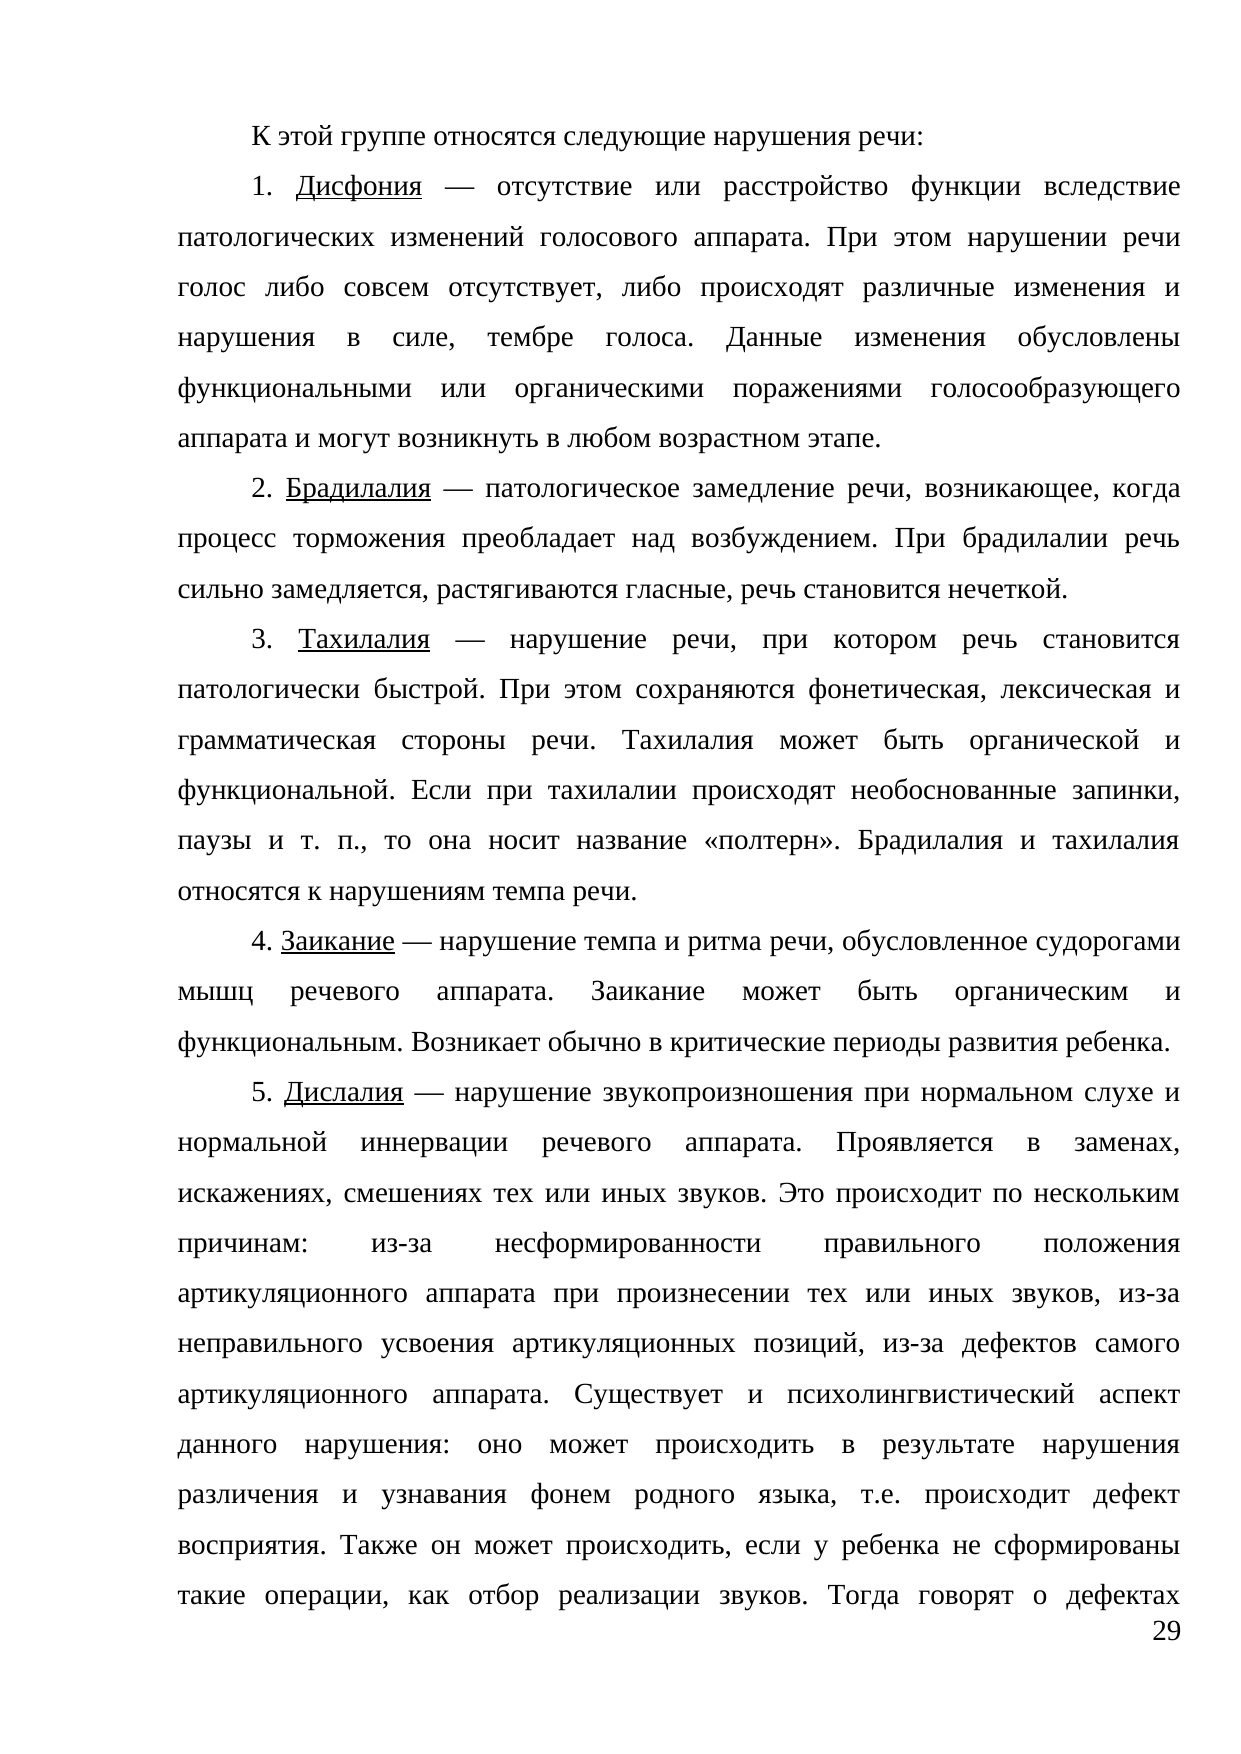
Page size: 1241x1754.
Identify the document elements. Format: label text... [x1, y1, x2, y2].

text 4. Заикание — нарушение темпа и ритма речи, обусловленное судорогами мышц речевого аппарата. Заикание может быть органическим и функциональным. Возникает обычно в критические периоды развития ребенка. [177, 923, 1181, 1057]
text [177, 1074, 1181, 1611]
text 1. Дисфония — отсутствие или расстройство функции вследствие патологических изменений голосового аппарата. При этом нарушении речи голос либо совсем отсутствует, либо происходят различные изменения и нарушения в силе, тембре голоса. Данные изменения обусловлены функциональными или органическими поражениями голосообразующего аппарата и могут возникнуть в любом возрастном этапе. [177, 168, 1181, 453]
text К этой группе относятся следующие нарушения речи: [177, 118, 1181, 152]
text 3. Тахилалия — нарушение речи, при котором речь становится патологически быстрой. При этом сохраняются фонетическая, лексическая и грамматическая стороны речи. Тахилалия может быть органической и функциональной. Если при тахилалии происходят необоснованные запинки, паузы и т. п., то она носит название «полтерн». Брадилалия и тахилалия относятся к нарушениям темпа речи. [177, 621, 1181, 906]
text 2. Брадилалия — патологическое замедление речи, возникающее, когда процесс торможения преобладает над возбуждением. При брадилалии речь сильно замедляется, растягиваются гласные, речь становится нечеткой. [177, 470, 1181, 604]
